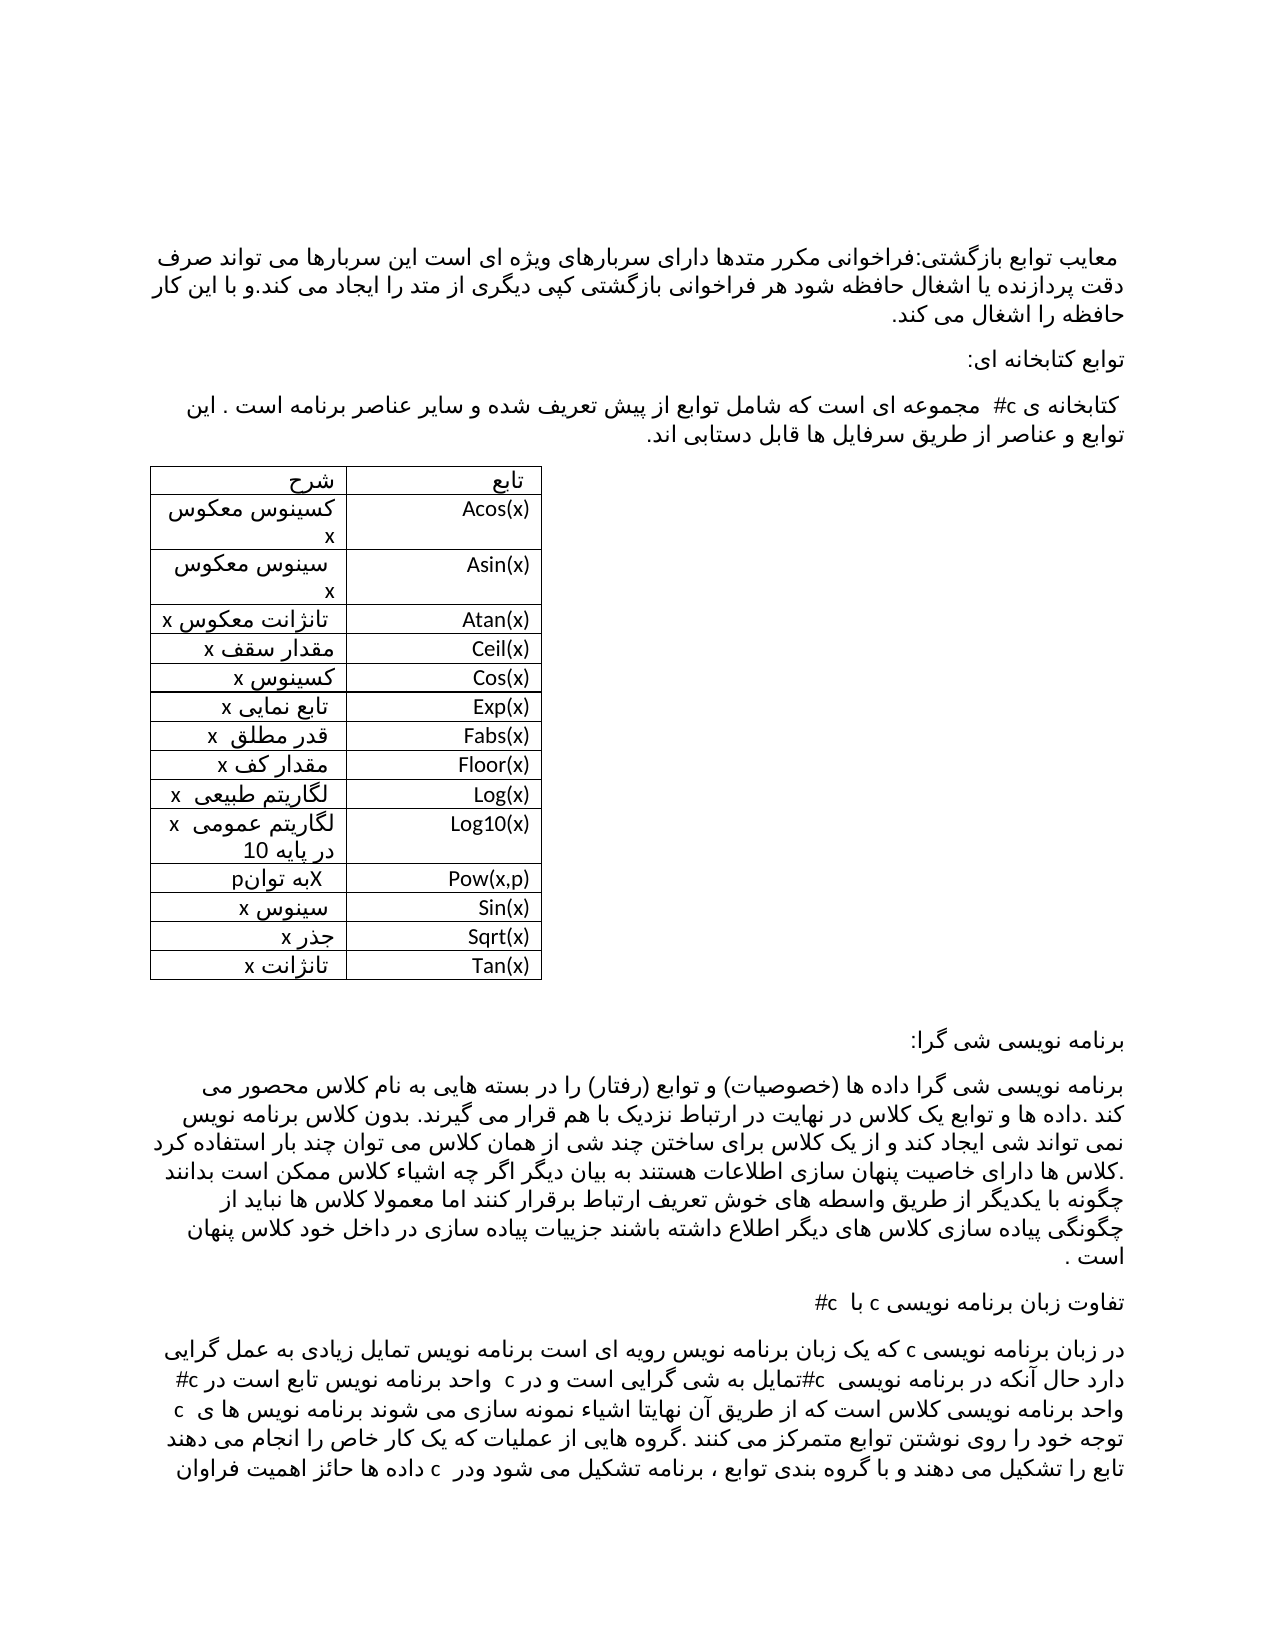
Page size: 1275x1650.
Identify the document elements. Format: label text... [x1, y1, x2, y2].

table_cell Sqrt(x) [347, 922, 541, 950]
table_cell مقدار کف x [151, 751, 346, 779]
table_cell تابع نمایی x [151, 693, 346, 721]
table_cell تانژانت معکوس x [151, 605, 346, 633]
text برنامه نویسی شی گرا داده ها (خصوصیات) و توابع (رفتار) را در بسته هایی به نام کلاس محصور می کند .داده ها و توابع یک کلاس در نهایت در ارتباط نزدیک با هم قرار می گیرند. بدون کلاس برنامه نویس نمی تواند شی ایجاد کند و از یک کلاس برای ساختن چند شی از همان کلاس می توان چند بار استفاده کرد .کلاس ها دارای خاصیت پنهان سازی اطلاعات هستند به بیان دیگر اگر چه اشیاء کلاس ممکن است بدانند چگونه با یکدیگر از طریق واسطه های خوش تعریف ارتباط برقرار کنند اما معمولا کلاس ها نباید از چگونگی پیاده سازی کلاس های دیگر اطلاع داشته باشند جزییات پیاده سازی در داخل خود کلاس پنهان است . [150, 1072, 1125, 1269]
table_cell لگاریتم طبیعی x [151, 780, 346, 808]
table_cell Xبه توانp [151, 864, 346, 892]
table_cell مقدار سقف x [151, 634, 346, 662]
table_cell Log10(x) [347, 809, 541, 863]
table_cell سینوس x [151, 893, 346, 921]
table_cell Log(x) [347, 780, 541, 808]
text کتابخانه ی c# مجموعه ای است که شامل توابع از پیش تعریف شده و سایر عناصر برنامه است . این توابع و عناصر از طریق سرفایل ها قابل دستابی اند. [150, 391, 1125, 447]
table_cell Pow(x,p) [347, 864, 541, 892]
table_cell Asin(x) [347, 550, 541, 604]
table_cell Ceil(x) [347, 634, 541, 662]
table_cell قدر مطلق x [151, 722, 346, 749]
table_cell کسینوس معکوس x [151, 495, 346, 549]
table_cell Cos(x) [347, 664, 541, 691]
table_cell Tan(x) [347, 951, 541, 979]
table_cell Floor(x) [347, 751, 541, 779]
table_cell Exp(x) [347, 693, 541, 721]
table_cell سینوس معکوس x [151, 550, 346, 604]
table_cell Sin(x) [347, 893, 541, 921]
text معایب توابع بازگشتی:فراخوانی مکرر متدها دارای سربارهای ویژه ای است این سربارها می تواند صرف دقت پردازنده یا اشغال حافظه شود هر فراخوانی بازگشتی کپی دیگری از متد را ایجاد می کند.و با این کار حافظه را اشغال می کند. [150, 244, 1125, 327]
table_cell Fabs(x) [347, 722, 541, 749]
table_cell کسینوس x [151, 664, 346, 691]
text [150, 1335, 1125, 1482]
table_cell Atan(x) [347, 605, 541, 633]
table_cell Acos(x) [347, 495, 541, 549]
table_cell جذر x [151, 922, 346, 950]
text تفاوت زبان برنامه نویسی c با c# [150, 1288, 1125, 1316]
table_header تابع [347, 467, 541, 493]
text برنامه نویسی شی گرا: [150, 1027, 1125, 1054]
table_header شرح [151, 467, 346, 493]
table_cell تانژانت x [151, 951, 346, 979]
text توابع کتابخانه ای: [150, 346, 1125, 372]
table_cell لگاریتم عمومی x در پایه 10 [151, 809, 346, 863]
